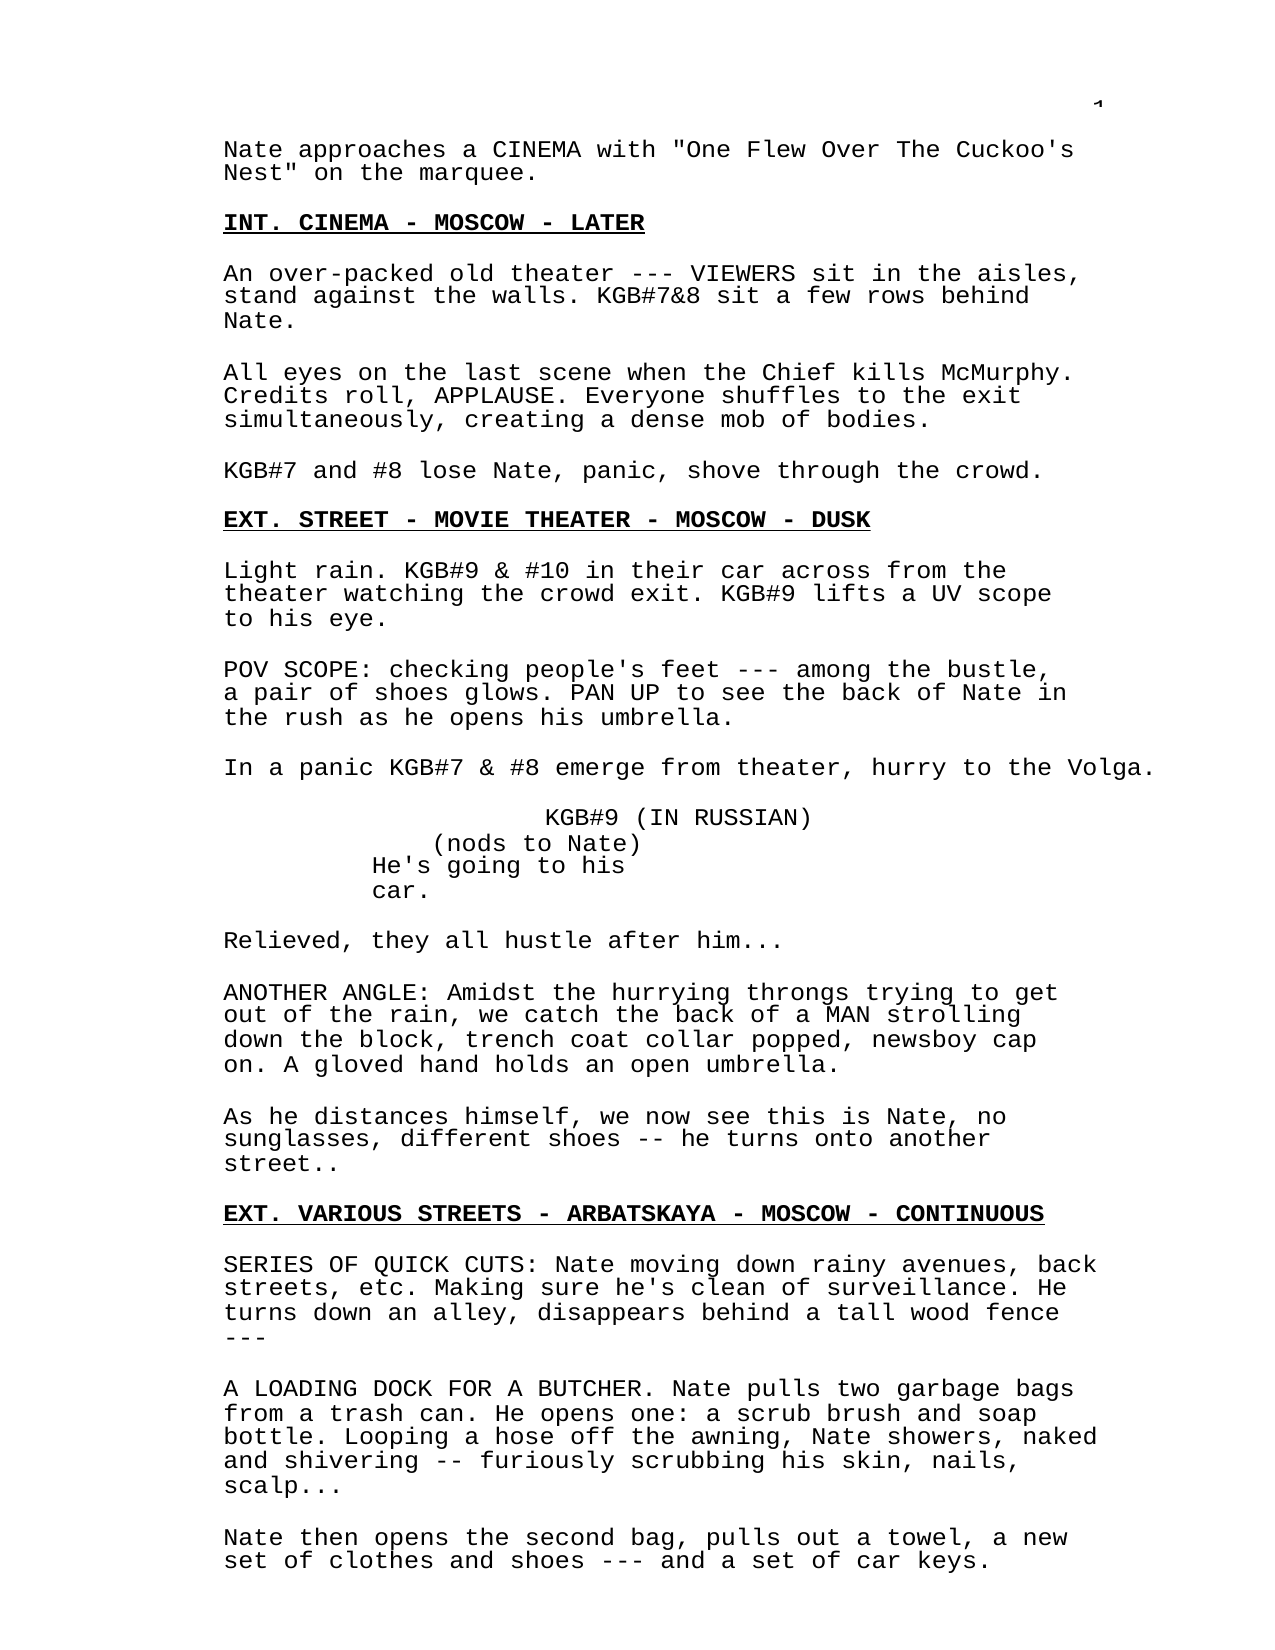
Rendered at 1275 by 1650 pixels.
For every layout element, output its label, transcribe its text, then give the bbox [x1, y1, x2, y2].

subtitle INT. CINEMA - MOSCOW - LATER [223, 210, 1187, 237]
text Nate approaches a CINEMA with "One Flew Over The Cuckoo's Nest" on the marquee. [223, 138, 1076, 187]
text SERIES OF QUICK CUTS: Nate moving down rainy avenues, back streets, etc. Making sure he's clean of surveillance. He turns down an alley, disappears behind a tall wood fence --- [223, 1253, 1104, 1352]
text All eyes on the last scene when the Chief kills McMurphy. Credits roll, APPLAUSE. Everyone shuffles to the exit simultaneously, creating a dense mob of bodies. [223, 361, 1119, 435]
text KGB#7 and #8 lose Nate, panic, shove through the crowd. [223, 458, 1187, 485]
subtitle KGB#9 (IN RUSSIAN) [370, 805, 987, 831]
subtitle EXT. STREET - MOVIE THEATER - MOSCOW - DUSK [223, 508, 1187, 535]
text As he distances himself, we now see this is Nate, no sunglasses, different shoes -- he turns onto another street.. [223, 1104, 1119, 1179]
text Nate then opens the second bag, pulls out a towel, a new set of clothes and shoes --- and a set of car keys. [223, 1526, 1089, 1575]
text POV SCOPE: checking people's feet --- among the bustle, a pair of shoes glows. PAN UP to see the back of Nate in the rush as he opens his umbrella. [223, 658, 1076, 732]
text In a panic KGB#7 & #8 emerge from theater, hurry to the Volga. [223, 756, 1187, 783]
text (nods to Nate) He's going to his car. [372, 832, 692, 906]
subtitle EXT. VARIOUS STREETS - ARBATSKAYA - MOSCOW - CONTINUOUS [223, 1202, 1187, 1229]
text Relieved, they all hustle after him... [223, 929, 1187, 956]
text ANOTHER ANGLE: Amidst the hurrying throngs trying to get out of the rain, we catch the back of a MAN strolling down the block, trench coat collar popped, newsboy cap on. A gloved hand holds an open umbrella. [223, 980, 1089, 1079]
text A LOADING DOCK FOR A BUTCHER. Nate pulls two garbage bags [223, 1375, 1187, 1401]
text An over-packed old theater --- VIEWERS sit in the aisles, stand against the walls. KGB#7&8 sit a few rows behind Nate. [223, 262, 1119, 336]
text from a trash can. He opens one: a scrub brush and soap bottle. Looping a hose off the awning, Nate showers, naked and shivering -- furiously scrubbing his skin, nails, scalp... [223, 1402, 1119, 1501]
text Light rain. KGB#9 & #10 in their car across from the theater watching the crowd exit. KGB#9 lifts a UV scope to his eye. [223, 559, 1089, 633]
